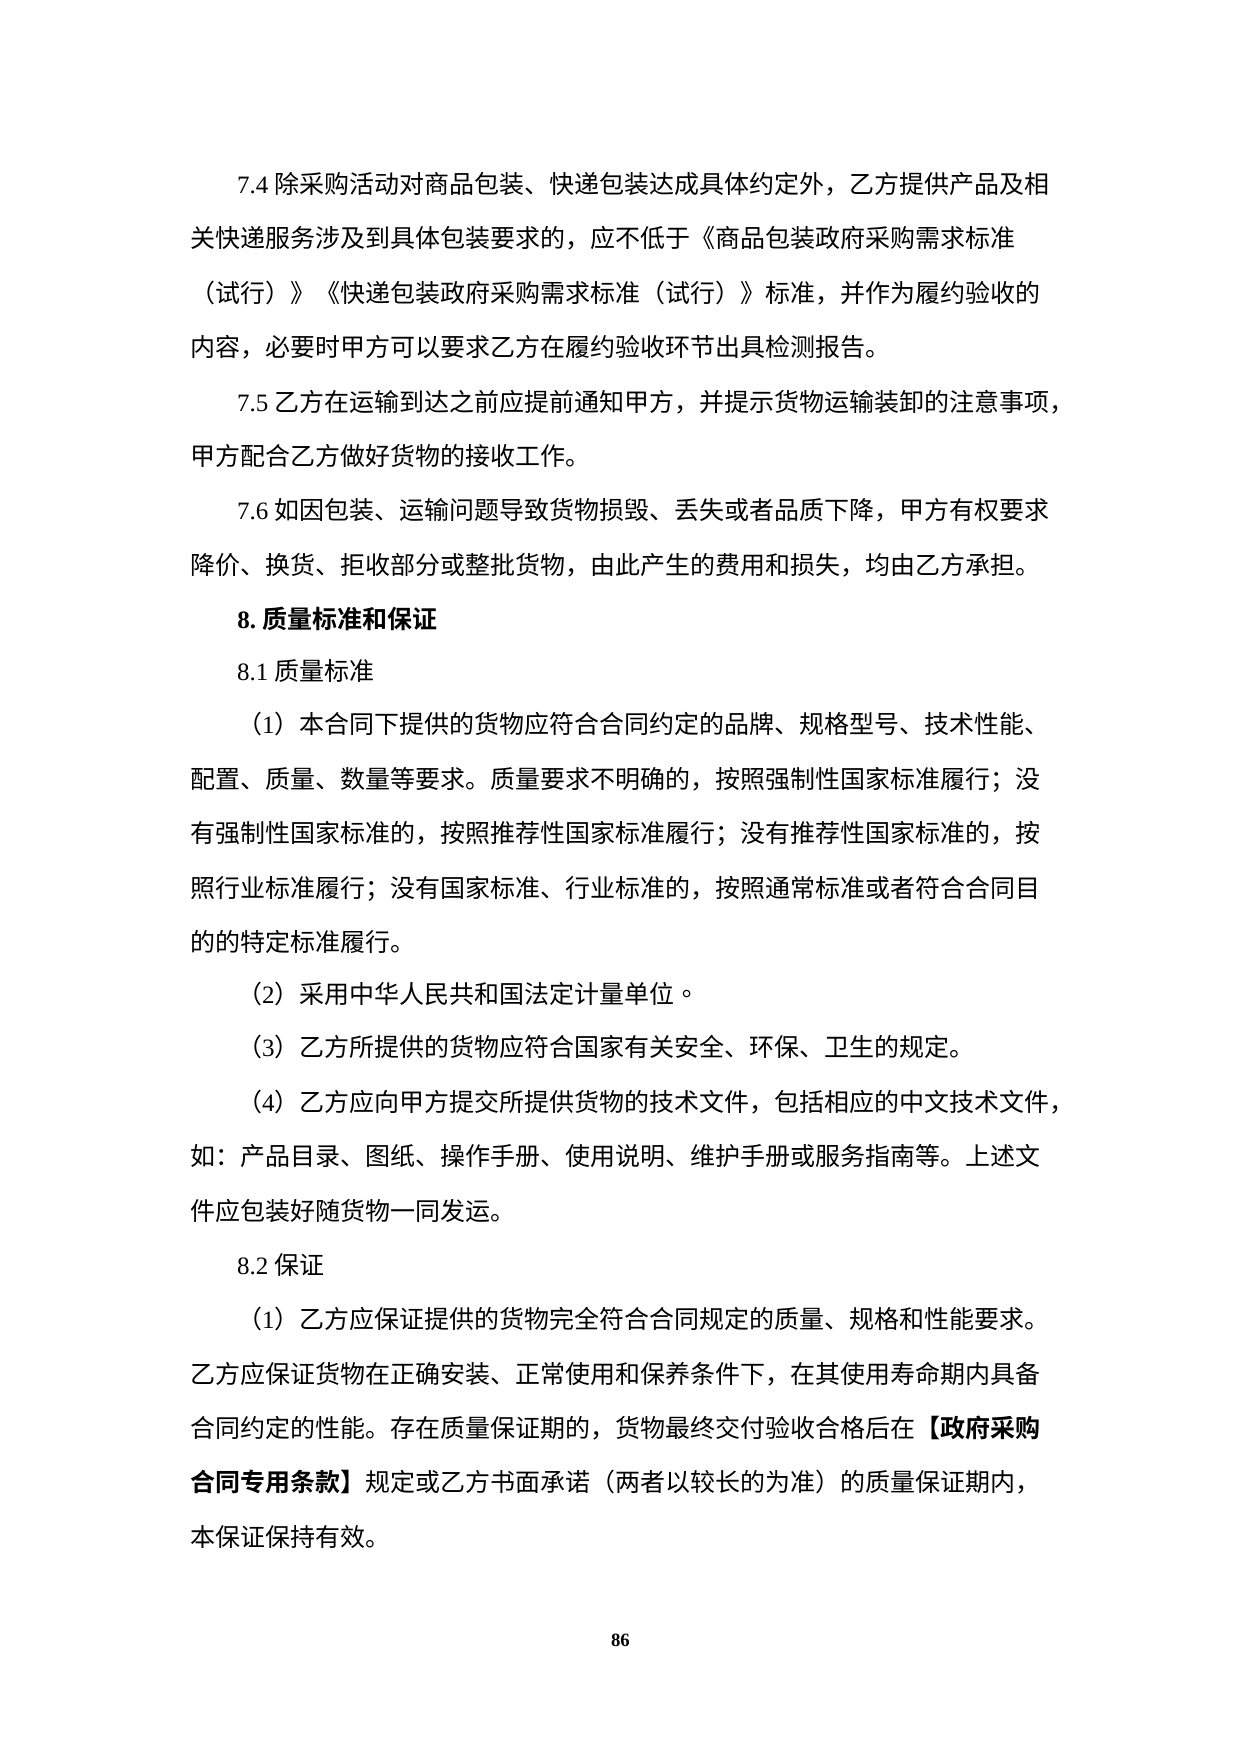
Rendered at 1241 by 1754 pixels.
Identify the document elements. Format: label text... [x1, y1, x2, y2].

text 8. 质量标准和保证 [190, 599, 1050, 636]
text （1）本合同下提供的货物应符合合同约定的品牌、规格型号、技术性能、配置、质量、数量等要求。质量要求不明确的，按照强制性国家标准履行；没有强制性国家标准的，按照推荐性国家标准履行；没有推荐性国家标准的，按照行业标准履行；没有国家标准、行业标准的，按照通常标准或者符合合同目的的特定标准履行。 [190, 705, 1050, 959]
text 7.5 乙方在运输到达之前应提前通知甲方，并提示货物运输装卸的注意事项，甲方配合乙方做好货物的接收工作。 [190, 382, 1050, 473]
text 8.1 质量标准 [190, 654, 1050, 688]
text （1）乙方应保证提供的货物完全符合合同规定的质量、规格和性能要求。乙方应保证货物在正确安装、正常使用和保养条件下，在其使用寿命期内具备合同约定的性能。存在质量保证期的，货物最终交付验收合格后在【政府采购合同专用条款】规定或乙方书面承诺（两者以较长的为准）的质量保证期内，本保证保持有效。 [190, 1300, 1050, 1553]
text 8.2 保证 [190, 1245, 1050, 1282]
text 7.4 除采购活动对商品包装、快递包装达成具体约定外，乙方提供产品及相关快递服务涉及到具体包装要求的，应不低于《商品包装政府采购需求标准（试行）》《快递包装政府采购需求标准（试行）》标准，并作为履约验收的内容，必要时甲方可以要求乙方在履约验收环节出具检测报告。 [190, 164, 1050, 364]
text （3）乙方所提供的货物应符合国家有关安全、环保、卫生的规定。 [190, 1028, 1050, 1064]
text （4）乙方应向甲方提交所提供货物的技术文件，包括相应的中文技术文件，如：产品目录、图纸、操作手册、使用说明、维护手册或服务指南等。上述文件应包装好随货物一同发运。 [190, 1082, 1050, 1227]
text 7.6 如因包装、运输问题导致货物损毁、丢失或者品质下降，甲方有权要求降价、换货、拒收部分或整批货物，由此产生的费用和损失，均由乙方承担。 [190, 491, 1050, 581]
text （2）采用中华人民共和国法定计量单位。 [190, 977, 1050, 1011]
